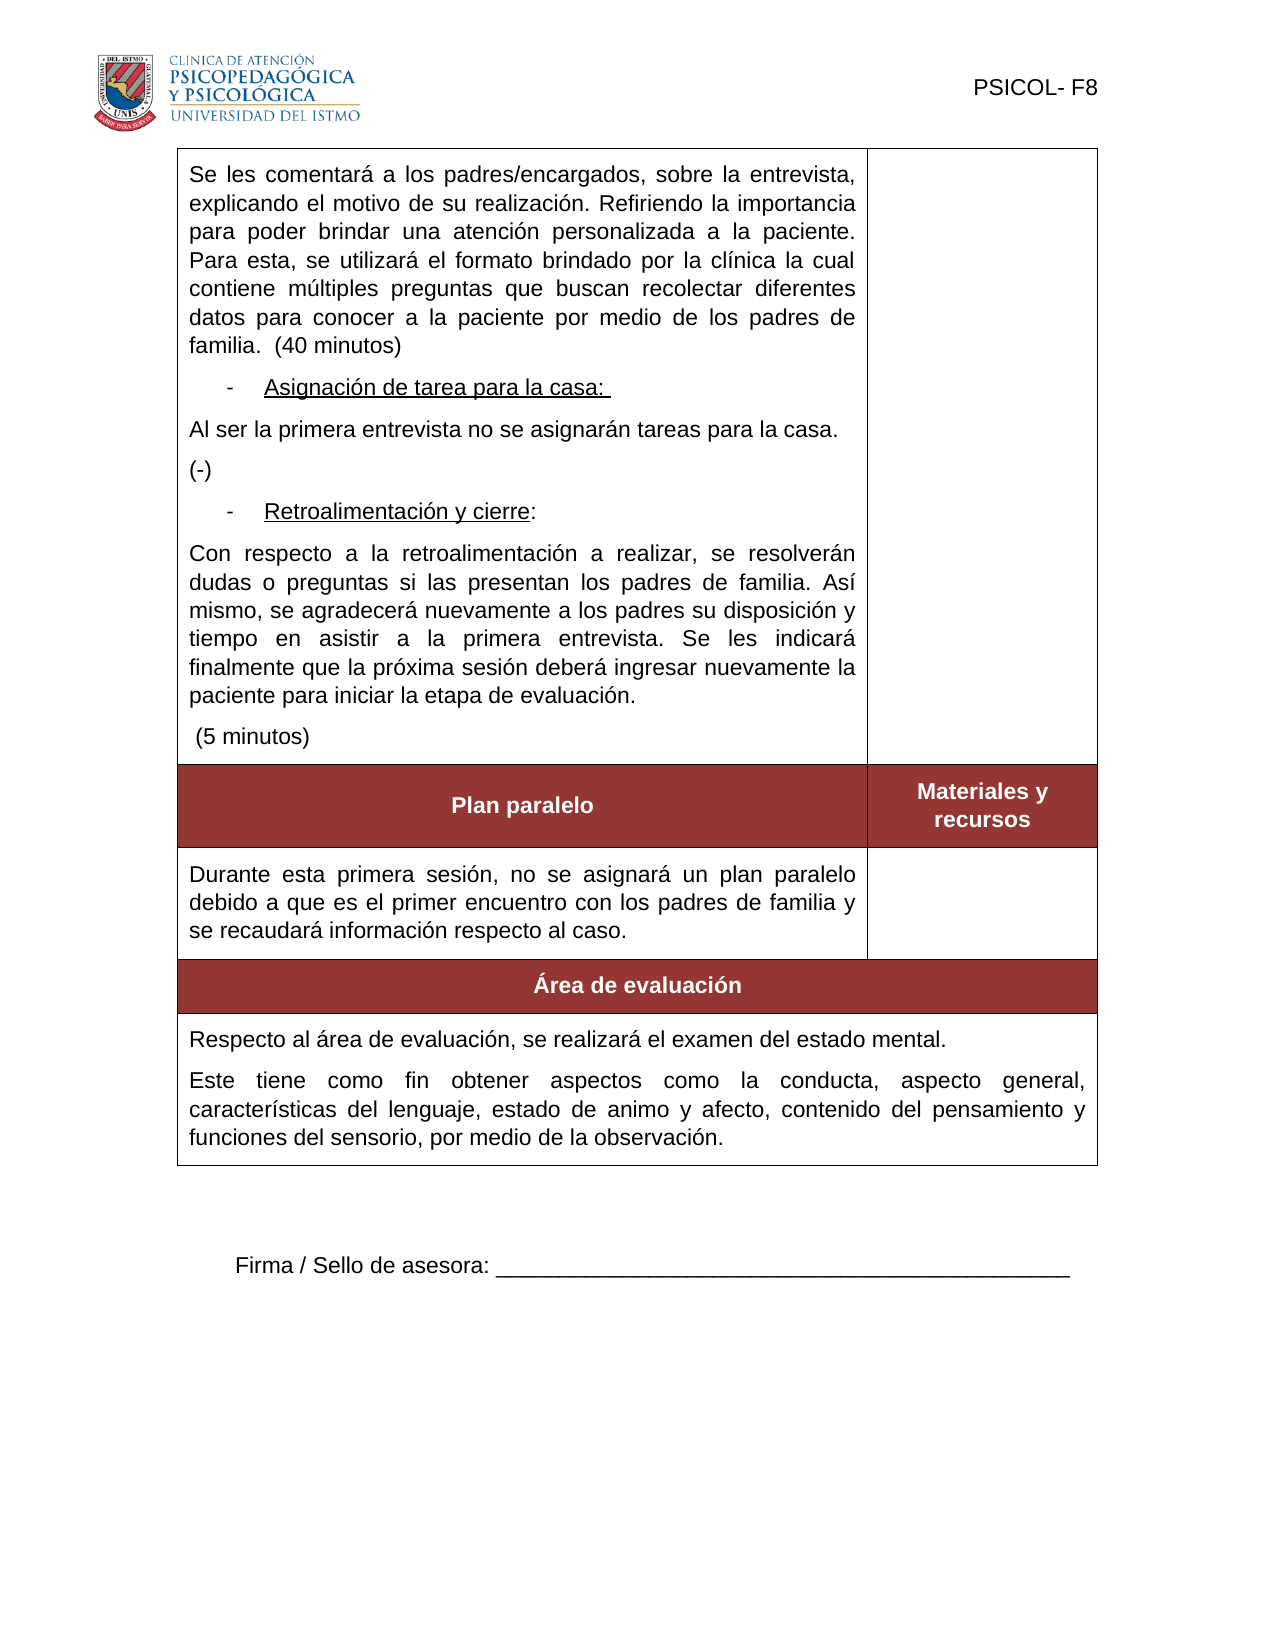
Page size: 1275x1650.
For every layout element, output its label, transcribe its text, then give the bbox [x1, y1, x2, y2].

table_cell Área de evaluación [178, 960, 1097, 1013]
text Firma / Sello de asesora: _____________________________________________ [177, 1252, 1127, 1278]
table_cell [868, 149, 1097, 764]
table_cell Materiales y recursos [868, 765, 1097, 847]
table_cell [868, 848, 1097, 958]
table_cell Respecto al área de evaluación, se realizará el examen del estado mental. Este tiene como fin obtener aspectos como la conducta, aspecto general, características del lenguaje, estado de animo y afecto, contenido del pensamiento y funciones del sensorio, por medio de la observación. [178, 1014, 1097, 1165]
picture [42, 25, 422, 166]
table_cell Durante esta primera sesión, no se asignará un plan paralelo debido a que es el primer encuentro con los padres de familia y se recaudará información respecto al caso. [178, 848, 867, 958]
table_cell Plan paralelo [178, 765, 867, 847]
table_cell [178, 149, 867, 764]
